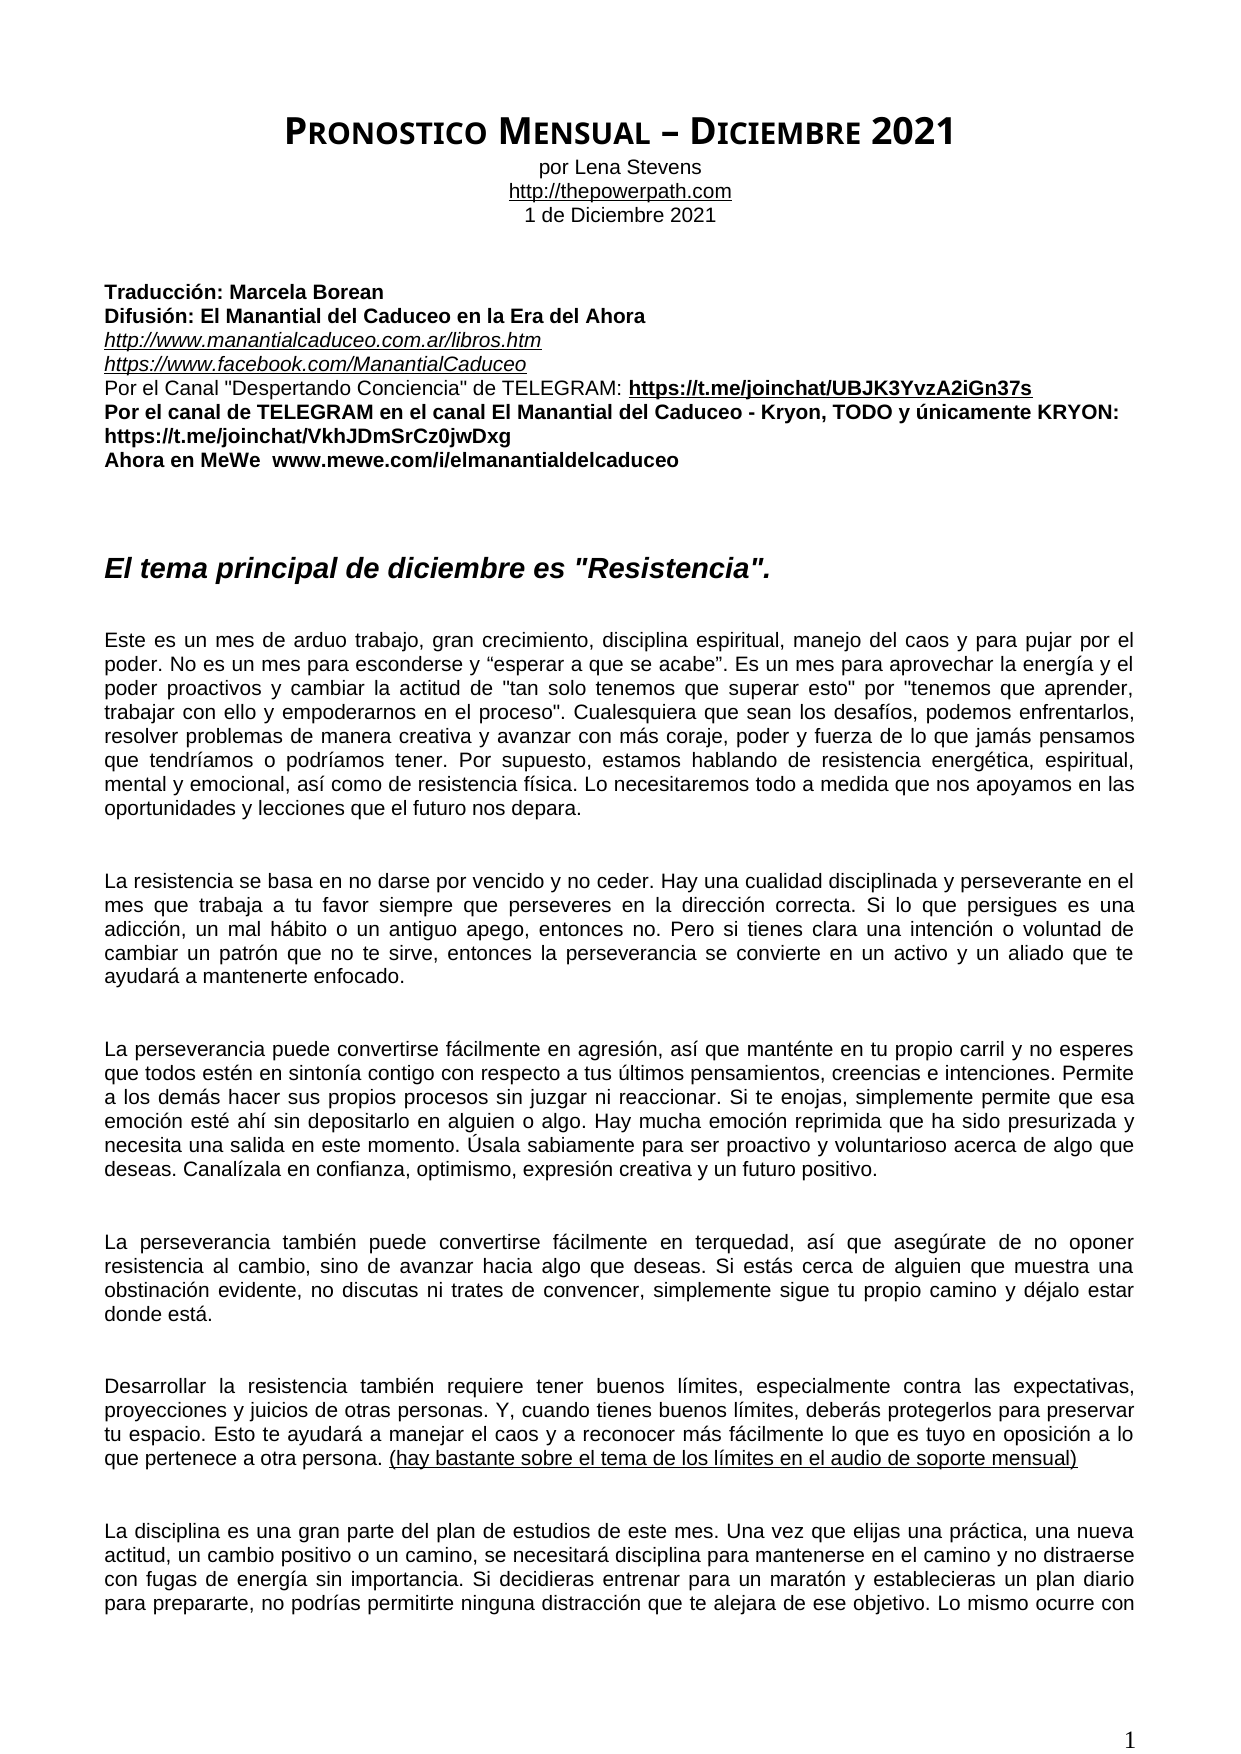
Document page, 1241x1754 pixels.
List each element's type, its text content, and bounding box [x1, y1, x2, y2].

text La perseverancia también puede convertirse fácilmente en terquedad, así que asegúrate de no oponer resistencia al cambio, sino de avanzar hacia algo que deseas. Si estás cerca de alguien que muestra una obstinación evidente, no discutas ni trates de convencer, simplemente sigue tu propio camino y déjalo estar donde está. [104, 1206, 1136, 1326]
text Desarrollar la resistencia también requiere tener buenos límites, especialmente contra las expectativas, proyecciones y juicios de otras personas. Y, cuando tienes buenos límites, deberás protegerlos para preservar tu espacio. Esto te ayudará a manejar el caos y a reconocer más fácilmente lo que es tuyo en oposición a lo que pertenece a otra persona. (hay bastante sobre el tema de los límites en el audio de soporte mensual) [104, 1350, 1136, 1469]
text La perseverancia puede convertirse fácilmente en agresión, así que manténte en tu propio carril y no esperes que todos estén en sintonía contigo con respecto a tus últimos pensamientos, creencias e intenciones. Permite a los demás hacer sus propios procesos sin juzgar ni reaccionar. Si te enojas, simplemente permite que esa emoción esté ahí sin depositarlo en alguien o algo. Hay mucha emoción reprimida que ha sido presurizada y necesita una salida en este momento. Úsala sabiamente para ser proactivo y voluntarioso acerca de algo que deseas. Canalízala en confianza, optimismo, expresión creativa y un futuro positivo. [104, 1013, 1136, 1181]
text Pronostico Mensual – Diciembre 2021 por Lena Stevens http://thepowerpath.com 1 de Diciembre 2021 [104, 104, 1136, 227]
subtitle El tema principal de diciembre es "Resistencia". [104, 471, 1136, 584]
text Este es un mes de arduo trabajo, gran crecimiento, disciplina espiritual, manejo del caos y para pujar por el poder. No es un mes para esconderse y “esperar a que se acabe”. Es un mes para aprovechar la energía y el poder proactivos y cambiar la actitud de "tan solo tenemos que superar esto" por "tenemos que aprender, trabajar con ello y empoderarnos en el proceso". Cualesquiera que sean los desafíos, podemos enfrentarlos, resolver problemas de manera creativa y avanzar con más coraje, poder y fuerza de lo que jamás pensamos que tendríamos o podríamos tener. Por supuesto, estamos hablando de resistencia energética, espiritual, mental y emocional, así como de resistencia física. Lo necesitaremos todo a medida que nos apoyamos en las oportunidades y lecciones que el futuro nos depara. [104, 597, 1136, 819]
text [104, 1494, 1136, 1614]
text La resistencia se basa en no darse por vencido y no ceder. Hay una cualidad disciplinada y perseverante en el mes que trabaja a tu favor siempre que perseveres en la dirección correcta. Si lo que persigues es una adicción, un mal hábito o un antiguo apego, entonces no. Pero si tienes clara una intención o voluntad de cambiar un patrón que no te sirve, entonces la perseverancia se convierte en un activo y un aliado que te ayudará a mantenerte enfocado. [104, 844, 1136, 988]
text Traducción: Marcela Borean Difusión: El Manantial del Caduceo en la Era del Ahora http://www.manantialcaduceo.com.ar/libros.htm https://www.facebook.com/ManantialCaduceo Por el Canal "Despertando Conciencia" de TELEGRAM: https://t.me/joinchat/UBJK3YvzA2iGn37s Por el canal de TELEGRAM en el canal El Manantial del Caduceo - Kryon, TODO y únicamente KRYON: https://t.me/joinchat/VkhJDmSrCz0jwDxg Ahora en MeWe www.mewe.com/i/elmanantialdelcaduceo [104, 256, 1136, 471]
